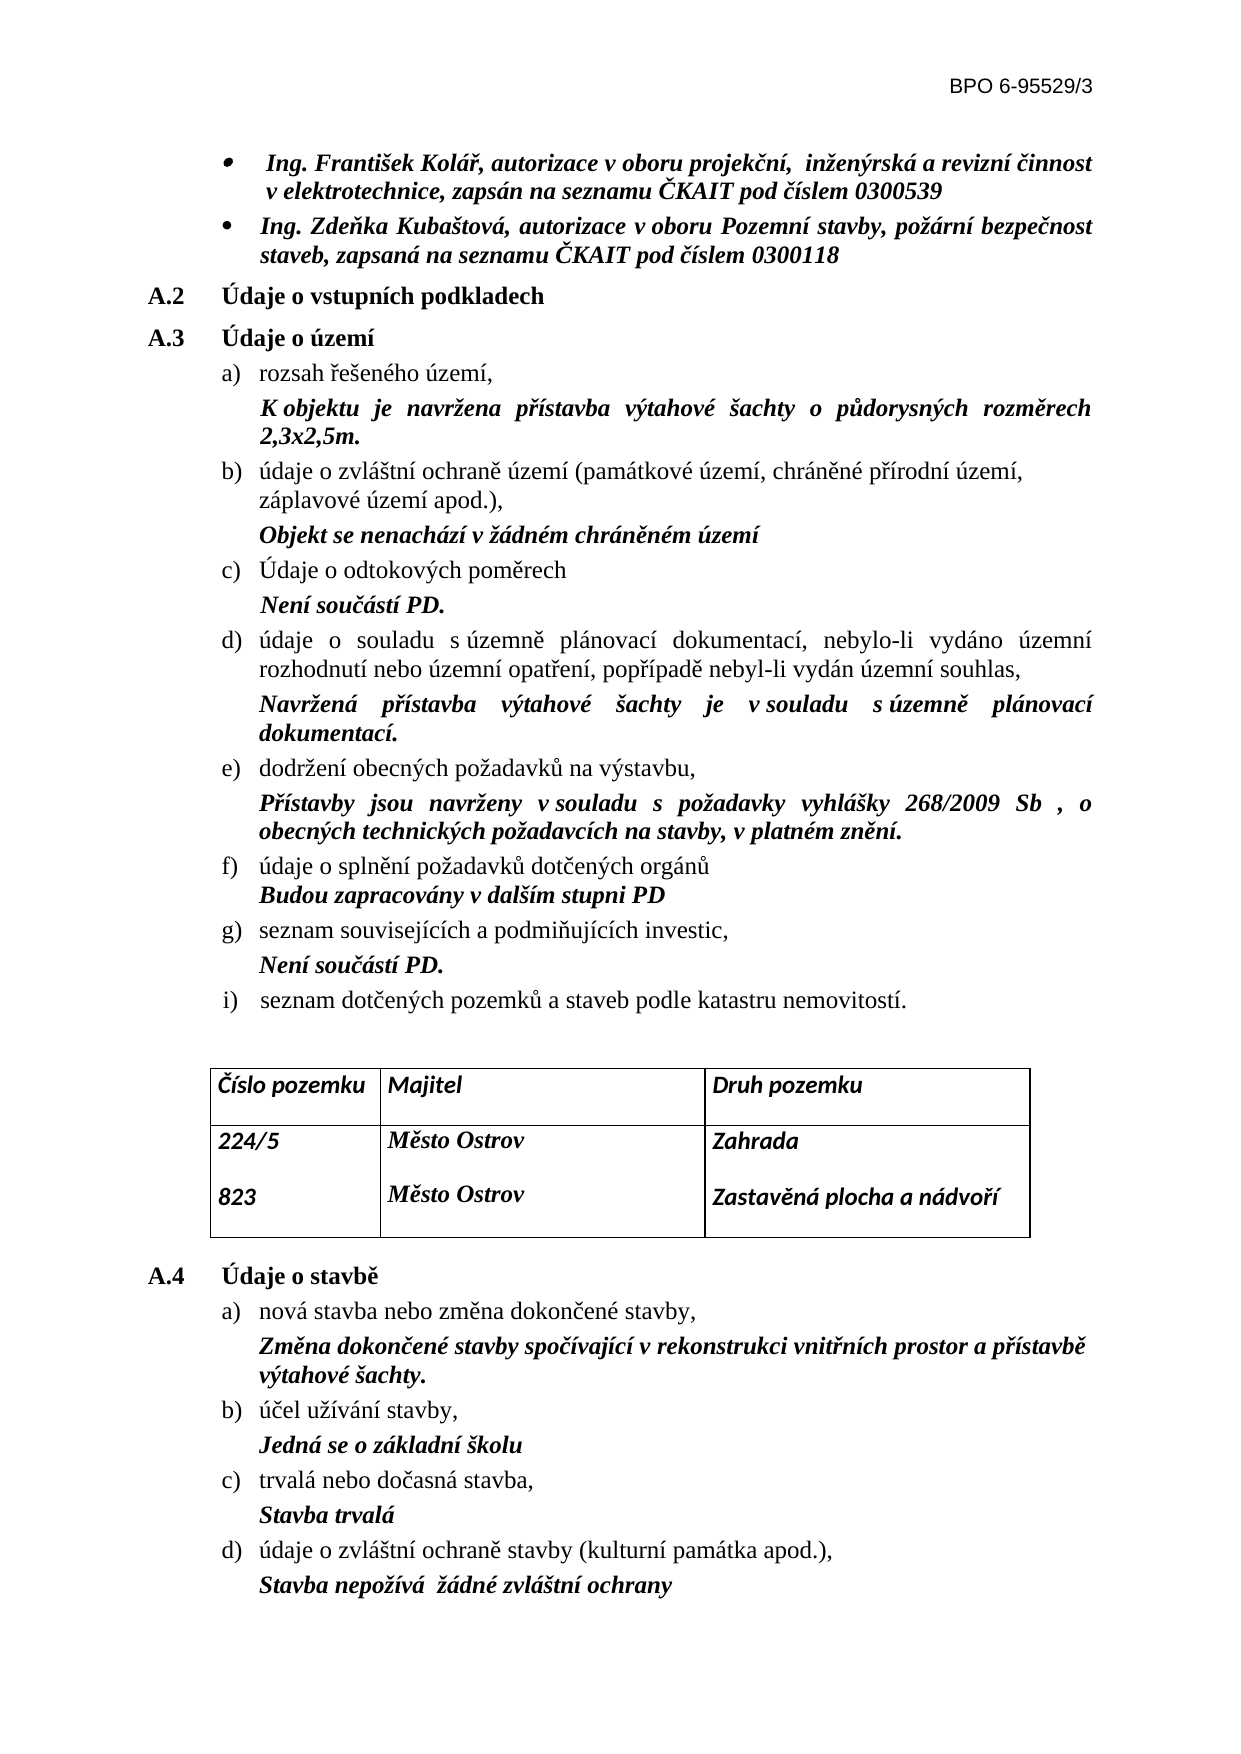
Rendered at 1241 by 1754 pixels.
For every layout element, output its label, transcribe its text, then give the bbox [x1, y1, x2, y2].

text Není součástí PD. [260, 590, 1093, 619]
list rozsah řešeného území, [221, 358, 1093, 386]
text A.3 Údaje o území [148, 323, 1093, 351]
text A.4 Údaje o stavbě [148, 1261, 1093, 1290]
text Změna dokončené stavby spočívající v rekonstrukci vnitřních prostor a přístavbě výtahové šachty. [259, 1331, 1093, 1389]
text A.2 Údaje o vstupních podkladech [148, 281, 1093, 310]
list údaje o zvláštní ochraně území (památkové území, chráněné přírodní území, záplavové území apod.), [221, 456, 1093, 514]
list seznam dotčených pozemků a staveb podle katastru nemovitostí. [223, 985, 1093, 1014]
text Budou zapracovány v dalším stupni PD [259, 880, 1093, 909]
table_cell Zahrada Zastavěná plocha a nádvoří [706, 1126, 1029, 1237]
table_header Majitel [381, 1069, 704, 1124]
list Ing. Zdeňka Kubaštová, autorizace v oboru Pozemní stavby, požární bezpečnost staveb, zapsaná na seznamu ČKAIT pod číslem 0300118 [223, 211, 1093, 269]
text Objekt se nenachází v žádném chráněném území [259, 520, 1093, 549]
list údaje o zvláštní ochraně stavby (kulturní památka apod.), [221, 1535, 1093, 1564]
table_header Druh pozemku [706, 1069, 1029, 1124]
text Není součástí PD. [259, 950, 1093, 979]
list Údaje o odtokových poměrech [221, 555, 1093, 584]
table_cell 224/5 823 [211, 1126, 380, 1237]
list nová stavba nebo změna dokončené stavby, [221, 1296, 1093, 1325]
text Stavba nepožívá žádné zvláštní ochrany [259, 1570, 1093, 1599]
list trvalá nebo dočasná stavba, [221, 1465, 1093, 1494]
table_header Číslo pozemku [211, 1069, 380, 1124]
text Navržená přístavba výtahové šachty je v souladu s územně plánovací dokumentací. [259, 689, 1093, 746]
text Stavba trvalá [259, 1500, 1093, 1529]
list údaje o splnění požadavků dotčených orgánů [221, 851, 1093, 880]
text K objektu je navržena přístavba výtahové šachty o půdorysných rozměrech 2,3x2,5m. [260, 393, 1093, 450]
list účel užívání stavby, [221, 1395, 1093, 1424]
text Přístavby jsou navrženy v souladu s požadavky vyhlášky 268/2009 Sb , o obecných technických požadavcích na stavby, v platném znění. [259, 788, 1093, 845]
table_cell Město Ostrov Město Ostrov [381, 1126, 704, 1237]
list dodržení obecných požadavků na výstavbu, [221, 753, 1093, 781]
list údaje o souladu s územně plánovací dokumentací, nebylo-li vydáno územní rozhodnutí nebo územní opatření, popřípadě nebyl-li vydán územní souhlas, [221, 625, 1093, 683]
list seznam souvisejících a podmiňujících investic, [221, 915, 1093, 944]
text Jedná se o základní školu [259, 1430, 1093, 1459]
